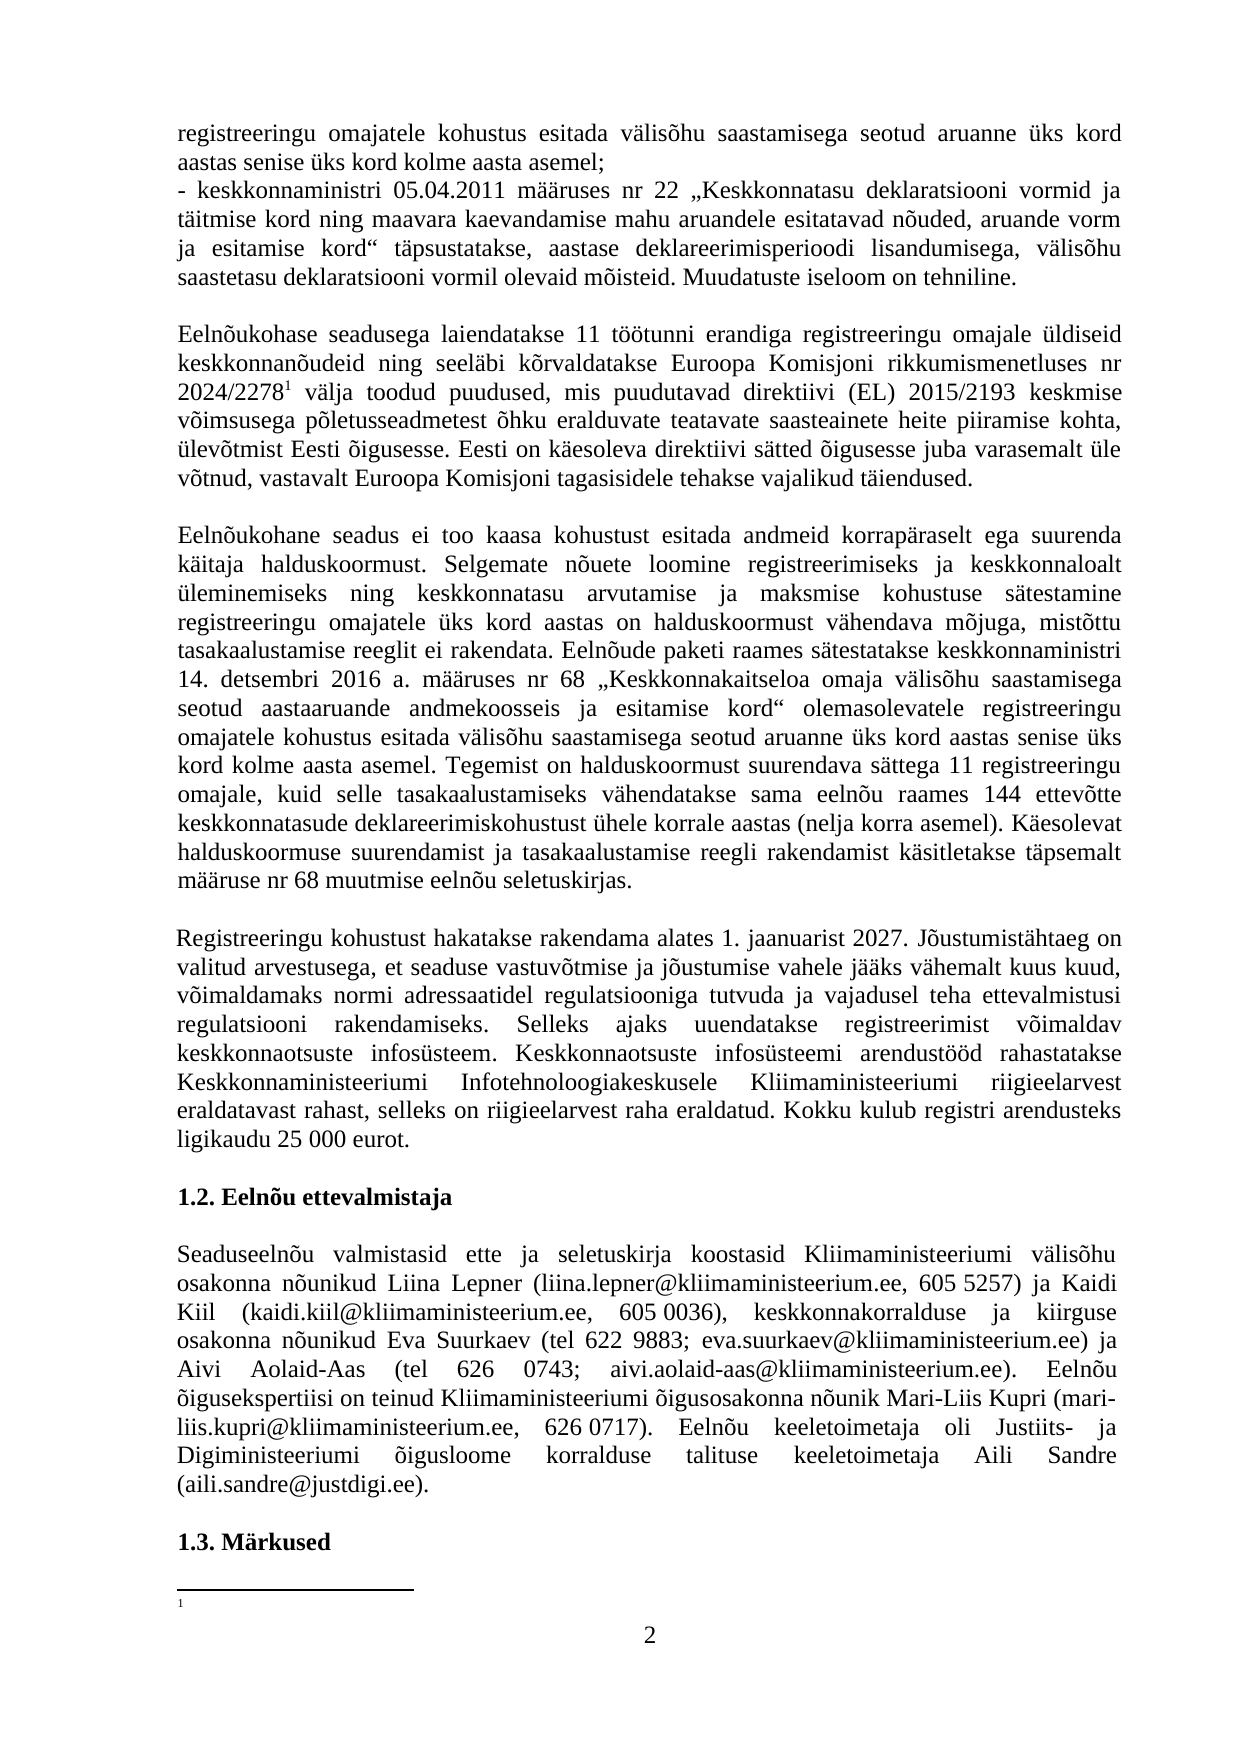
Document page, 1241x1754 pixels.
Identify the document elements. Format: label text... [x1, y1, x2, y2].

text Registreeringu kohustust hakatakse rakendama alates 1. jaanuarist 2027. Jõustumistähtaeg on valitud arvestusega, et seaduse vastuvõtmise ja jõustumise vahele jääks vähemalt kuus kuud, võimaldamaks normi adressaatidel regulatsiooniga tutvuda ja vajadusel teha ettevalmistusi regulatsiooni rakendamiseks. Selleks ajaks uuendatakse registreerimist võimaldav keskkonnaotsuste infosüsteem. Keskkonnaotsuste infosüsteemi arendustööd rahastatakse Keskkonnaministeeriumi Infotehnoloogiakeskusele Kliimaministeeriumi riigieelarvest eraldatavast rahast, selleks on riigieelarvest raha eraldatud. Kokku kulub registri arendusteks ligikaudu 25 000 eurot. [176, 923, 1122, 1153]
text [177, 118, 1122, 176]
text Eelnõukohane seadus ei too kaasa kohustust esitada andmeid korrapäraselt ega suurenda käitaja halduskoormust. Selgemate nõuete loomine registreerimiseks ja keskkonnaloalt üleminemiseks ning keskkonnatasu arvutamise ja maksmise kohustuse sätestamine registreeringu omajatele üks kord aastas on halduskoormust vähendava mõjuga, mistõttu tasakaalustamise reeglit ei rakendata. Eelnõude paketi raames sätestatakse keskkonnaministri 14. detsembri 2016 a. määruses nr 68 „Keskkonnakaitseloa omaja välisõhu saastamisega seotud aastaaruande andmekoosseis ja esitamise kord“ olemasolevatele registreeringu omajatele kohustus esitada välisõhu saastamisega seotud aruanne üks kord aastas senise üks kord kolme aasta asemel. Tegemist on halduskoormust suurendava sättega 11 registreeringu omajale, kuid selle tasakaalustamiseks vähendatakse sama eelnõu raames 144 ettevõtte keskkonnatasude deklareerimiskohustust ühele korrale aastas (nelja korra asemel). Käesolevat halduskoormuse suurendamist ja tasakaalustamise reegli rakendamist käsitletakse täpsemalt määruse nr 68 muutmise eelnõu seletuskirjas. [177, 521, 1122, 894]
text 1.2. Eelnõu ettevalmistaja [177, 1182, 1122, 1211]
text - keskkonnaministri 05.04.2011 määruses nr 22 „Keskkonnatasu deklaratsiooni vormid ja täitmise kord ning maavara kaevandamise mahu aruandele esitatavad nõuded, aruande vorm ja esitamise kord“ täpsustatakse, aastase deklareerimisperioodi lisandumisega, välisõhu saastetasu deklaratsiooni vormil olevaid mõisteid. Muudatuste iseloom on tehniline. [177, 176, 1122, 291]
text Seaduseelnõu valmistasid ette ja seletuskirja koostasid Kliimaministeeriumi välisõhu osakonna nõunikud Liina Lepner (liina.lepner@kliimaministeerium.ee, 605 5257) ja Kaidi Kiil (kaidi.kiil@kliimaministeerium.ee, 605 0036), keskkonnakorralduse ja kiirguse osakonna nõunikud Eva Suurkaev (tel 622 9883; eva.suurkaev@kliimaministeerium.ee) ja Aivi Aolaid-Aas (tel 626 0743; aivi.aolaid-aas@kliimaministeerium.ee). Eelnõu õigusekspertiisi on teinud Kliimaministeeriumi õigusosakonna nõunik Mari-Liis Kupri (mari-liis.kupri@kliimaministeerium.ee, 626 0717). Eelnõu keeletoimetaja oli Justiits- ja Digiministeeriumi õigusloome korralduse talituse keeletoimetaja Aili Sandre (aili.sandre@justdigi.ee). [177, 1239, 1117, 1498]
text 1.3. Märkused [177, 1527, 1122, 1556]
text Eelnõukohase seadusega laiendatakse 11 töötunni erandiga registreeringu omajale üldiseid keskkonnanõudeid ning seeläbi kõrvaldatakse Euroopa Komisjoni rikkumismenetluses nr 2024/2278 välja toodud puudused, mis puudutavad direktiivi (EL) 2015/2193 keskmise võimsusega põletusseadmetest õhku eralduvate teatavate saasteainete heite piiramise kohta, ülevõtmist Eesti õigusesse. Eesti on käesoleva direktiivi sätted õigusesse juba varasemalt üle võtnud, vastavalt Euroopa Komisjoni tagasisidele tehakse vajalikud täiendused. [177, 319, 1122, 492]
